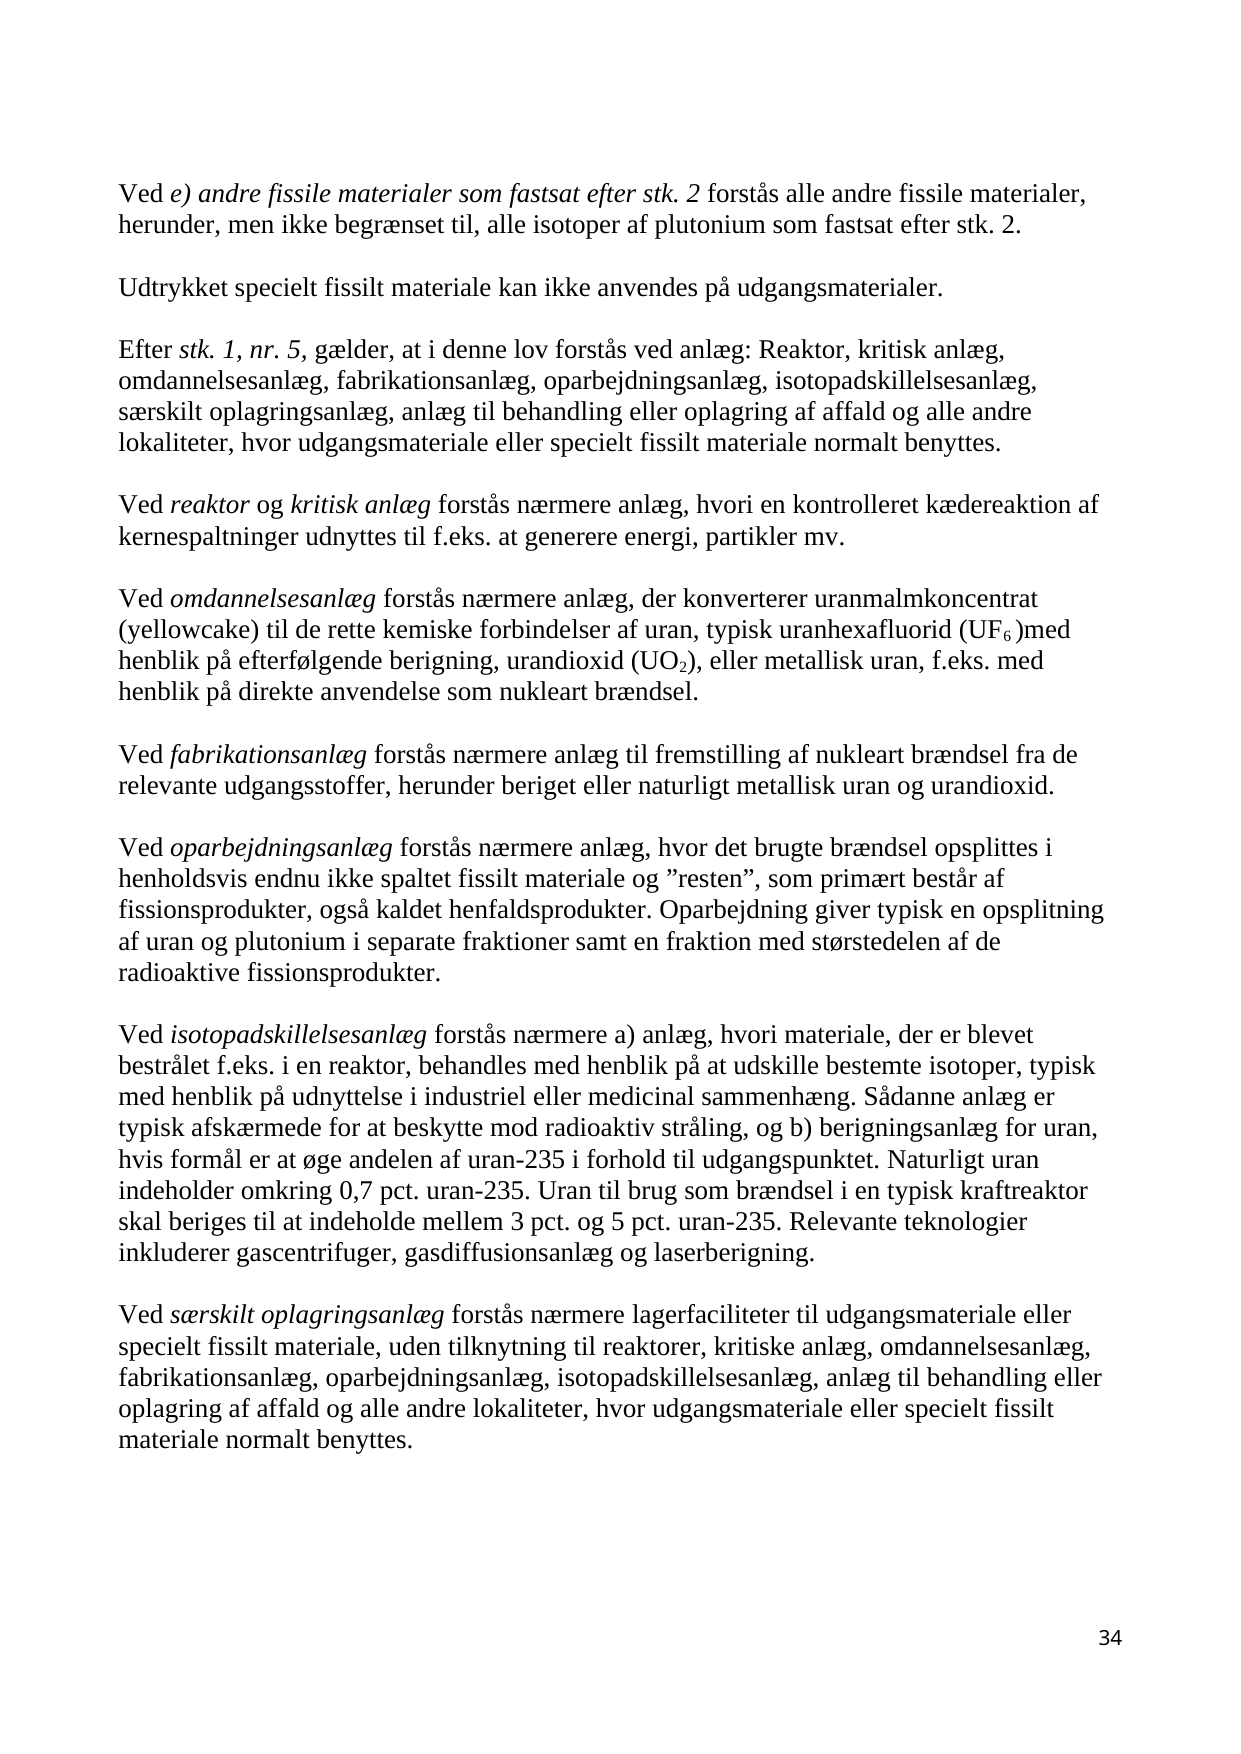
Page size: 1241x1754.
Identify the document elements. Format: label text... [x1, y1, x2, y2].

text Ved omdannelsesanlæg forstås nærmere anlæg, der konverterer uranmalmkoncentrat (yellowcake) til de rette kemiske forbindelser af uran, typisk uranhexafluorid (UF6 )med henblik på efterfølgende berigning, urandioxid (UO2), eller metallisk uran, f.eks. med henblik på direkte anvendelse som nukleart brændsel. [118, 582, 1122, 707]
text Ved e) andre fissile materialer som fastsat efter stk. 2 forstås alle andre fissile materialer, herunder, men ikke begrænset til, alle isotoper af plutonium som fastsat efter stk. 2. [118, 177, 1122, 239]
text Ved fabrikationsanlæg forstås nærmere anlæg til fremstilling af nukleart brændsel fra de relevante udgangsstoffer, herunder beriget eller naturligt metallisk uran og urandioxid. [118, 738, 1122, 800]
text Udtrykket specielt fissilt materiale kan ikke anvendes på udgangsmaterialer. [118, 271, 1122, 302]
text Ved særskilt oplagringsanlæg forstås nærmere lagerfaciliteter til udgangsmateriale eller specielt fissilt materiale, uden tilknytning til reaktorer, kritiske anlæg, omdannelsesanlæg, fabrikationsanlæg, oparbejdningsanlæg, isotopadskillelsesanlæg, anlæg til behandling eller oplagring af affald og alle andre lokaliteter, hvor udgangsmateriale eller specielt fissilt materiale normalt benyttes. [118, 1298, 1122, 1454]
text Ved reaktor og kritisk anlæg forstås nærmere anlæg, hvori en kontrolleret kædereaktion af kernespaltninger udnyttes til f.eks. at generere energi, partikler mv. [118, 489, 1122, 551]
text Efter stk. 1, nr. 5, gælder, at i denne lov forstås ved anlæg: Reaktor, kritisk anlæg, omdannelsesanlæg, fabrikationsanlæg, oparbejdningsanlæg, isotopadskillelsesanlæg, særskilt oplagringsanlæg, anlæg til behandling eller oplagring af affald og alle andre lokaliteter, hvor udgangsmateriale eller specielt fissilt materiale normalt benyttes. [118, 333, 1122, 457]
text Ved oparbejdningsanlæg forstås nærmere anlæg, hvor det brugte brændsel opsplittes i henholdsvis endnu ikke spaltet fissilt materiale og ”resten”, som primært består af fissionsprodukter, også kaldet henfaldsprodukter. Oparbejdning giver typisk en opsplitning af uran og plutonium i separate fraktioner samt en fraktion med størstedelen af de radioaktive fissionsprodukter. [118, 831, 1122, 987]
text Ved isotopadskillelsesanlæg forstås nærmere a) anlæg, hvori materiale, der er blevet bestrålet f.eks. i en reaktor, behandles med henblik på at udskille bestemte isotoper, typisk med henblik på udnyttelse i industriel eller medicinal sammenhæng. Sådanne anlæg er typisk afskærmede for at beskytte mod radioaktiv stråling, og b) berigningsanlæg for uran, hvis formål er at øge andelen af uran-235 i forhold til udgangspunktet. Naturligt uran indeholder omkring 0,7 pct. uran-235. Uran til brug som brændsel i en typisk kraftreaktor skal beriges til at indeholde mellem 3 pct. og 5 pct. uran-235. Relevante teknologier inkluderer gascentrifuger, gasdiffusionsanlæg og laserberigning. [118, 1018, 1122, 1267]
